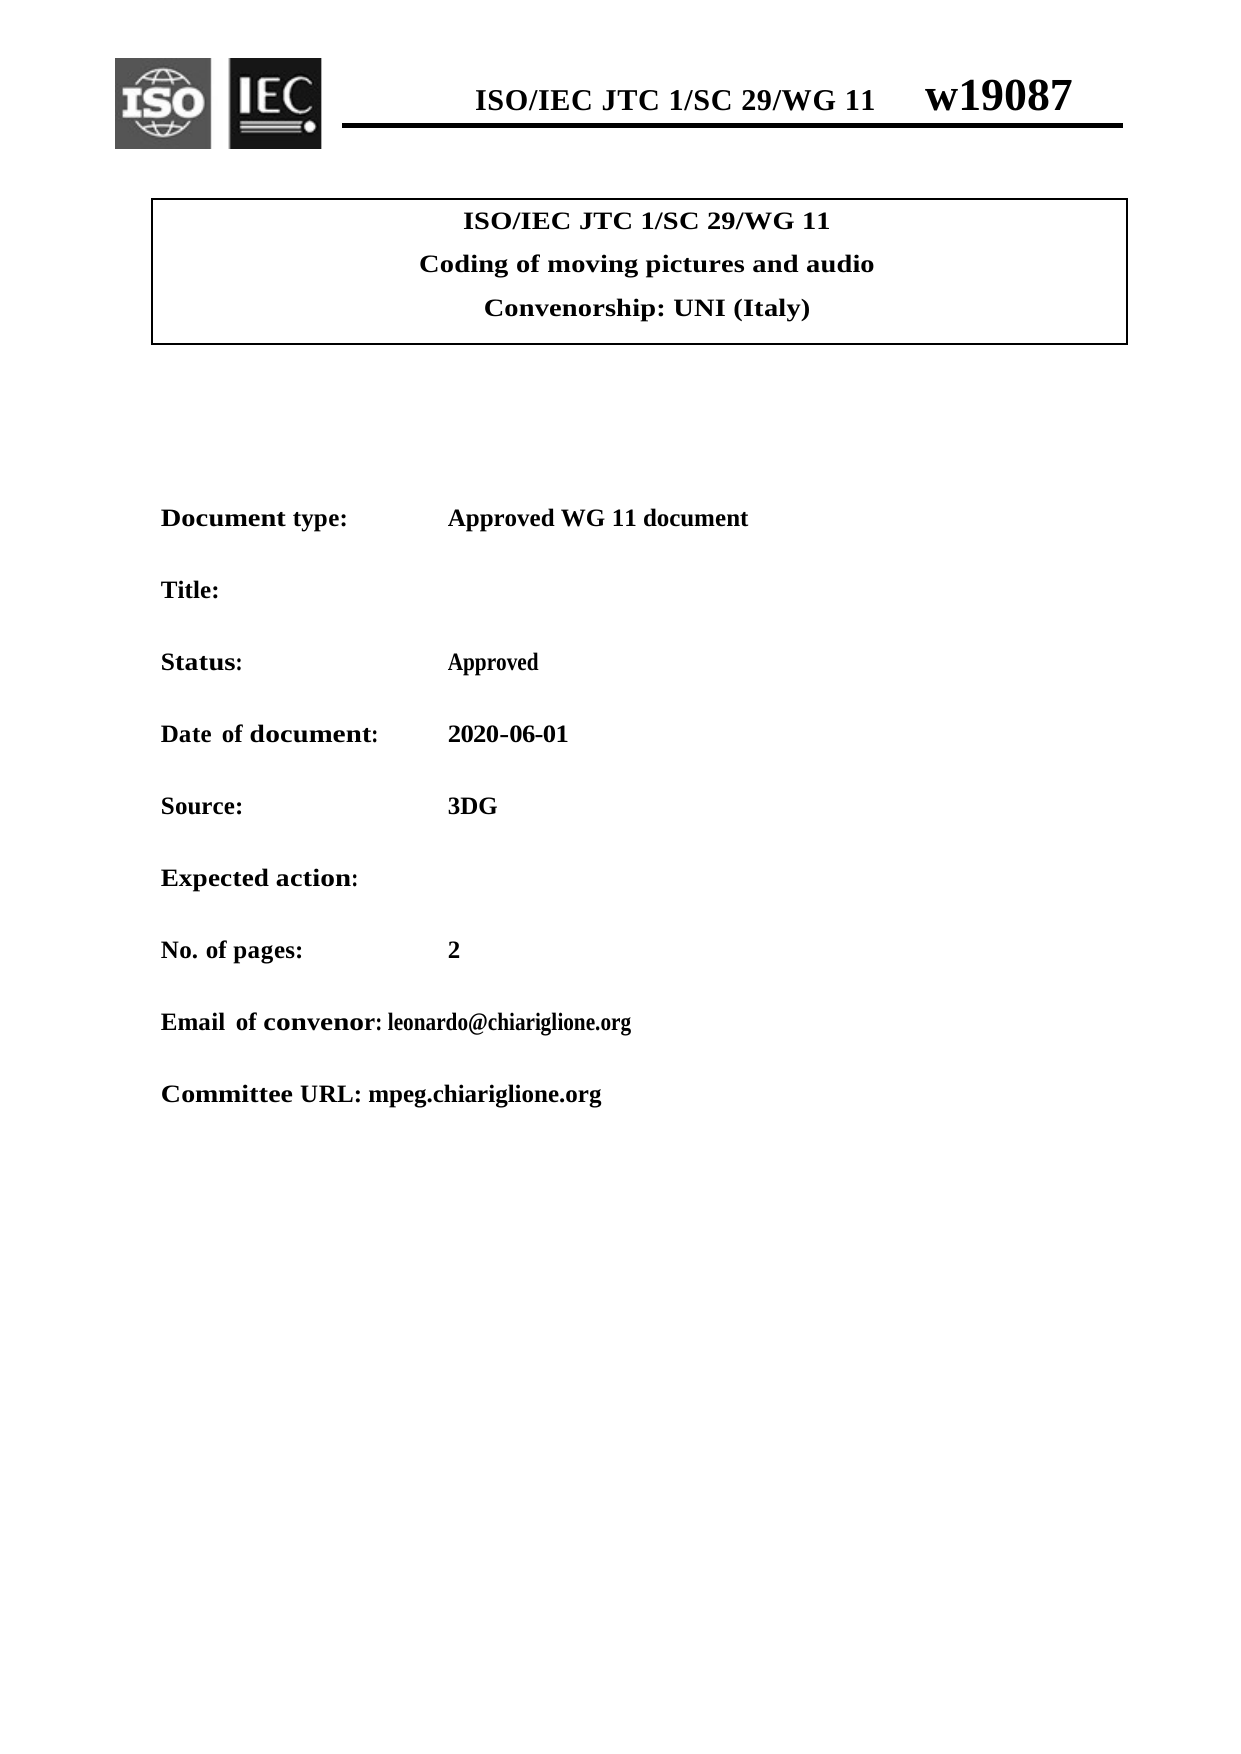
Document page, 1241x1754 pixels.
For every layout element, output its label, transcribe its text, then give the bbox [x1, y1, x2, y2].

text Email of convenor: leonardo@chiariglione.org [161, 1007, 1124, 1036]
text Document type: Approved WG 11 document [161, 503, 1124, 532]
picture [115, 58, 322, 149]
text Date of document: 2020-06-01 [161, 719, 1124, 748]
text Status: Approved [161, 647, 1124, 676]
text Expected action: [161, 863, 1124, 892]
text No. of pages: 2 [161, 935, 1124, 964]
text Committee URL: mpeg.chiariglione.org [161, 1079, 1124, 1108]
text Source: 3DG [161, 791, 1124, 820]
text Title: [161, 575, 1124, 604]
